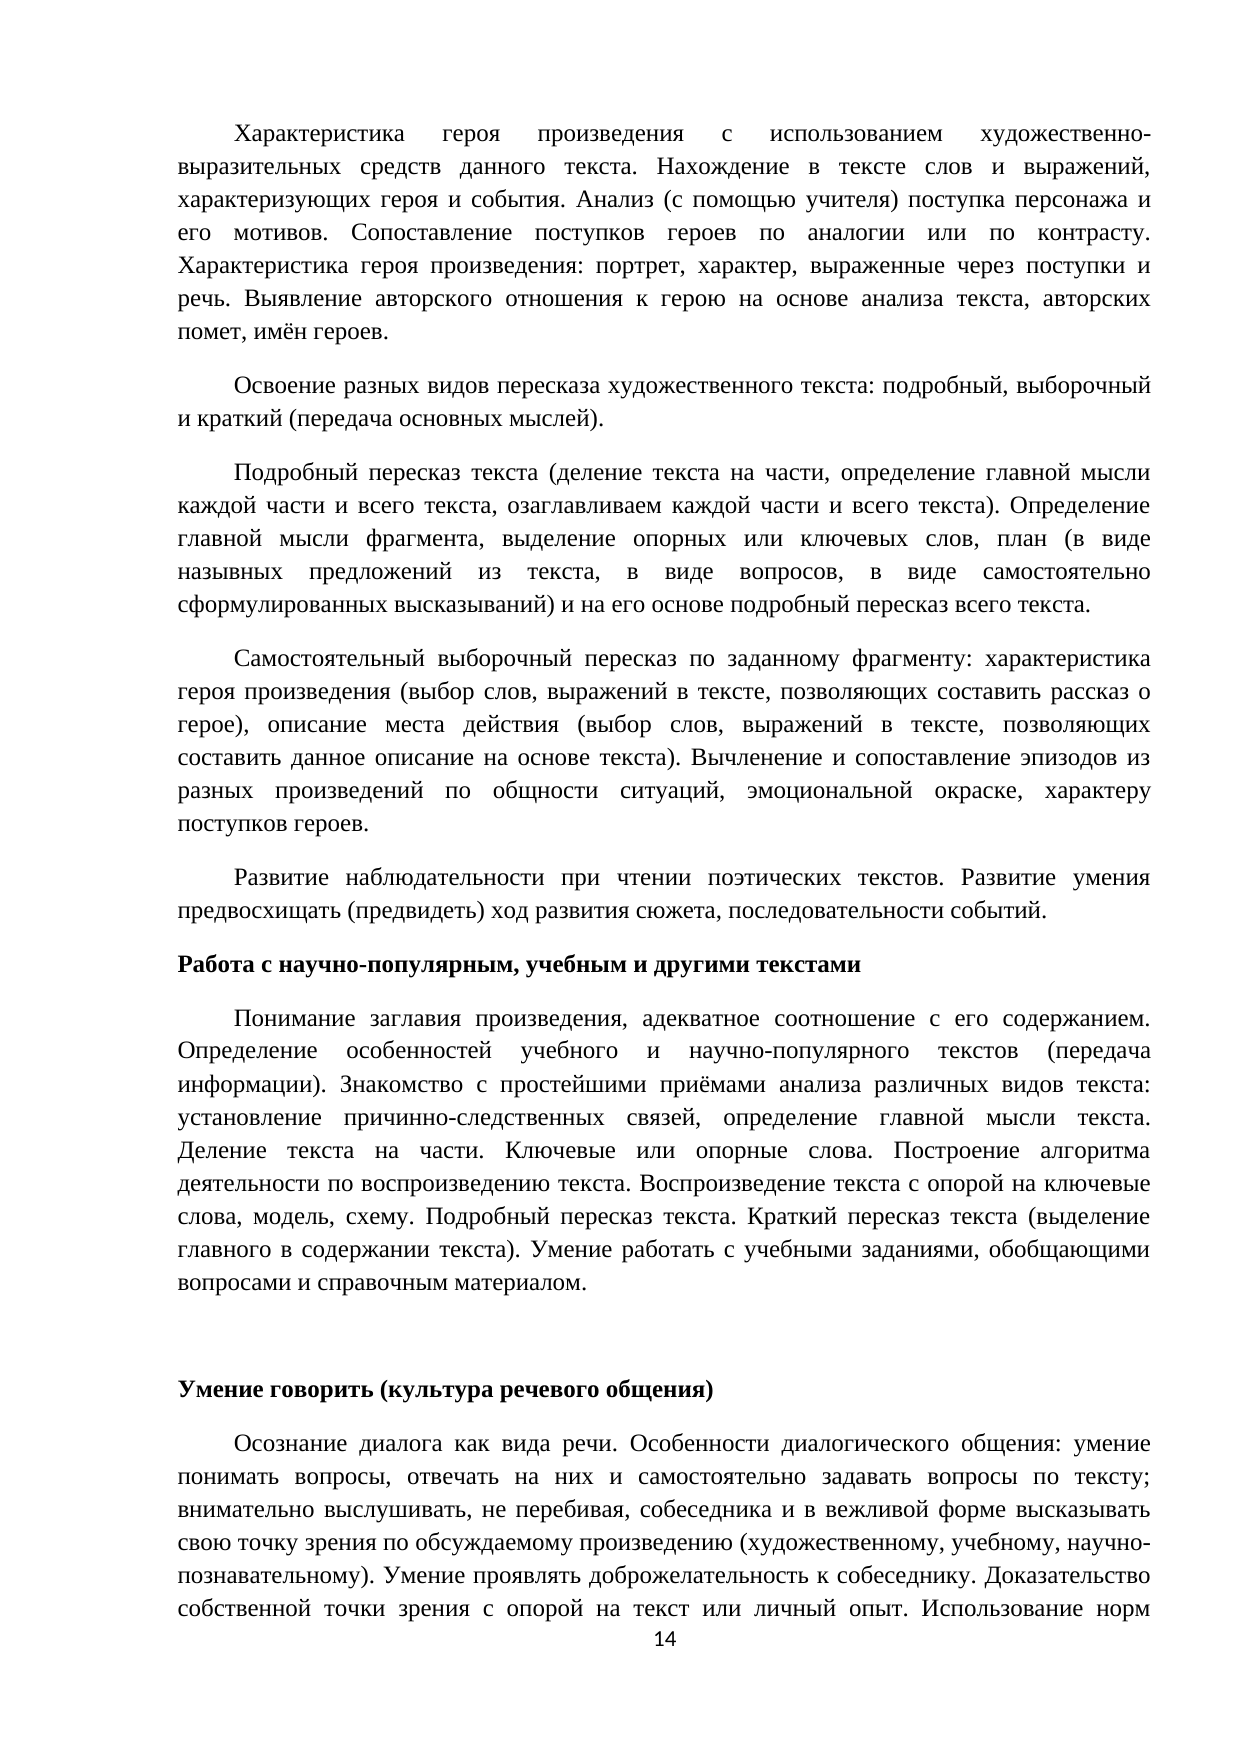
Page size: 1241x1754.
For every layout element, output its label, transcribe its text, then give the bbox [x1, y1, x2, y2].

text Работа с научно-популярным, учебным и другими текстами [177, 949, 1152, 977]
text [177, 1428, 1152, 1622]
text Характеристика героя произведения с использованием художественно-выразительных средств данного текста. Нахождение в тексте слов и выражений, характеризующих героя и события. Анализ (с помощью учителя) поступка персонажа и его мотивов. Сопоставление поступков героев по аналогии или по контрасту. Характеристика героя произведения: портрет, характер, выраженные через поступки и речь. Выявление авторского отношения к герою на основе анализа текста, авторских помет, имён героев. [177, 118, 1152, 345]
text Развитие наблюдательности при чтении поэтических текстов. Развитие умения предвосхищать (предвидеть) ход развития сюжета, последовательности событий. [177, 862, 1152, 924]
text Освоение разных видов пересказа художественного текста: подробный, выборочный и краткий (передача основных мыслей). [177, 370, 1152, 432]
text Подробный пересказ текста (деление текста на части, определение главной мысли каждой части и всего текста, озаглавливаем каждой части и всего текста). Определение главной мысли фрагмента, выделение опорных или ключевых слов, план (в виде назывных предложений из текста, в виде вопросов, в виде самостоятельно сформулированных высказываний) и на его основе подробный пересказ всего текста. [177, 457, 1152, 618]
text Умение говорить (культура речевого общения) [177, 1374, 1152, 1403]
text Самостоятельный выборочный пересказ по заданному фрагменту: характеристика героя произведения (выбор слов, выражений в тексте, позволяющих составить рассказ о герое), описание места действия (выбор слов, выражений в тексте, позволяющих составить данное описание на основе текста). Вычленение и сопоставление эпизодов из разных произведений по общности ситуаций, эмоциональной окраске, характеру поступков героев. [177, 643, 1152, 837]
text Понимание заглавия произведения, адекватное соотношение с его содержанием. Определение особенностей учебного и научно-популярного текстов (передача информации). Знакомство с простейшими приёмами анализа различных видов текста: установление причинно-следственных связей, определение главной мысли текста. Деление текста на части. Ключевые или опорные слова. Построение алгоритма деятельности по воспроизведению текста. Воспроизведение текста с опорой на ключевые слова, модель, схему. Подробный пересказ текста. Краткий пересказ текста (выделение главного в содержании текста). Умение работать с учебными заданиями, обобщающими вопросами и справочным материалом. [177, 1003, 1152, 1296]
